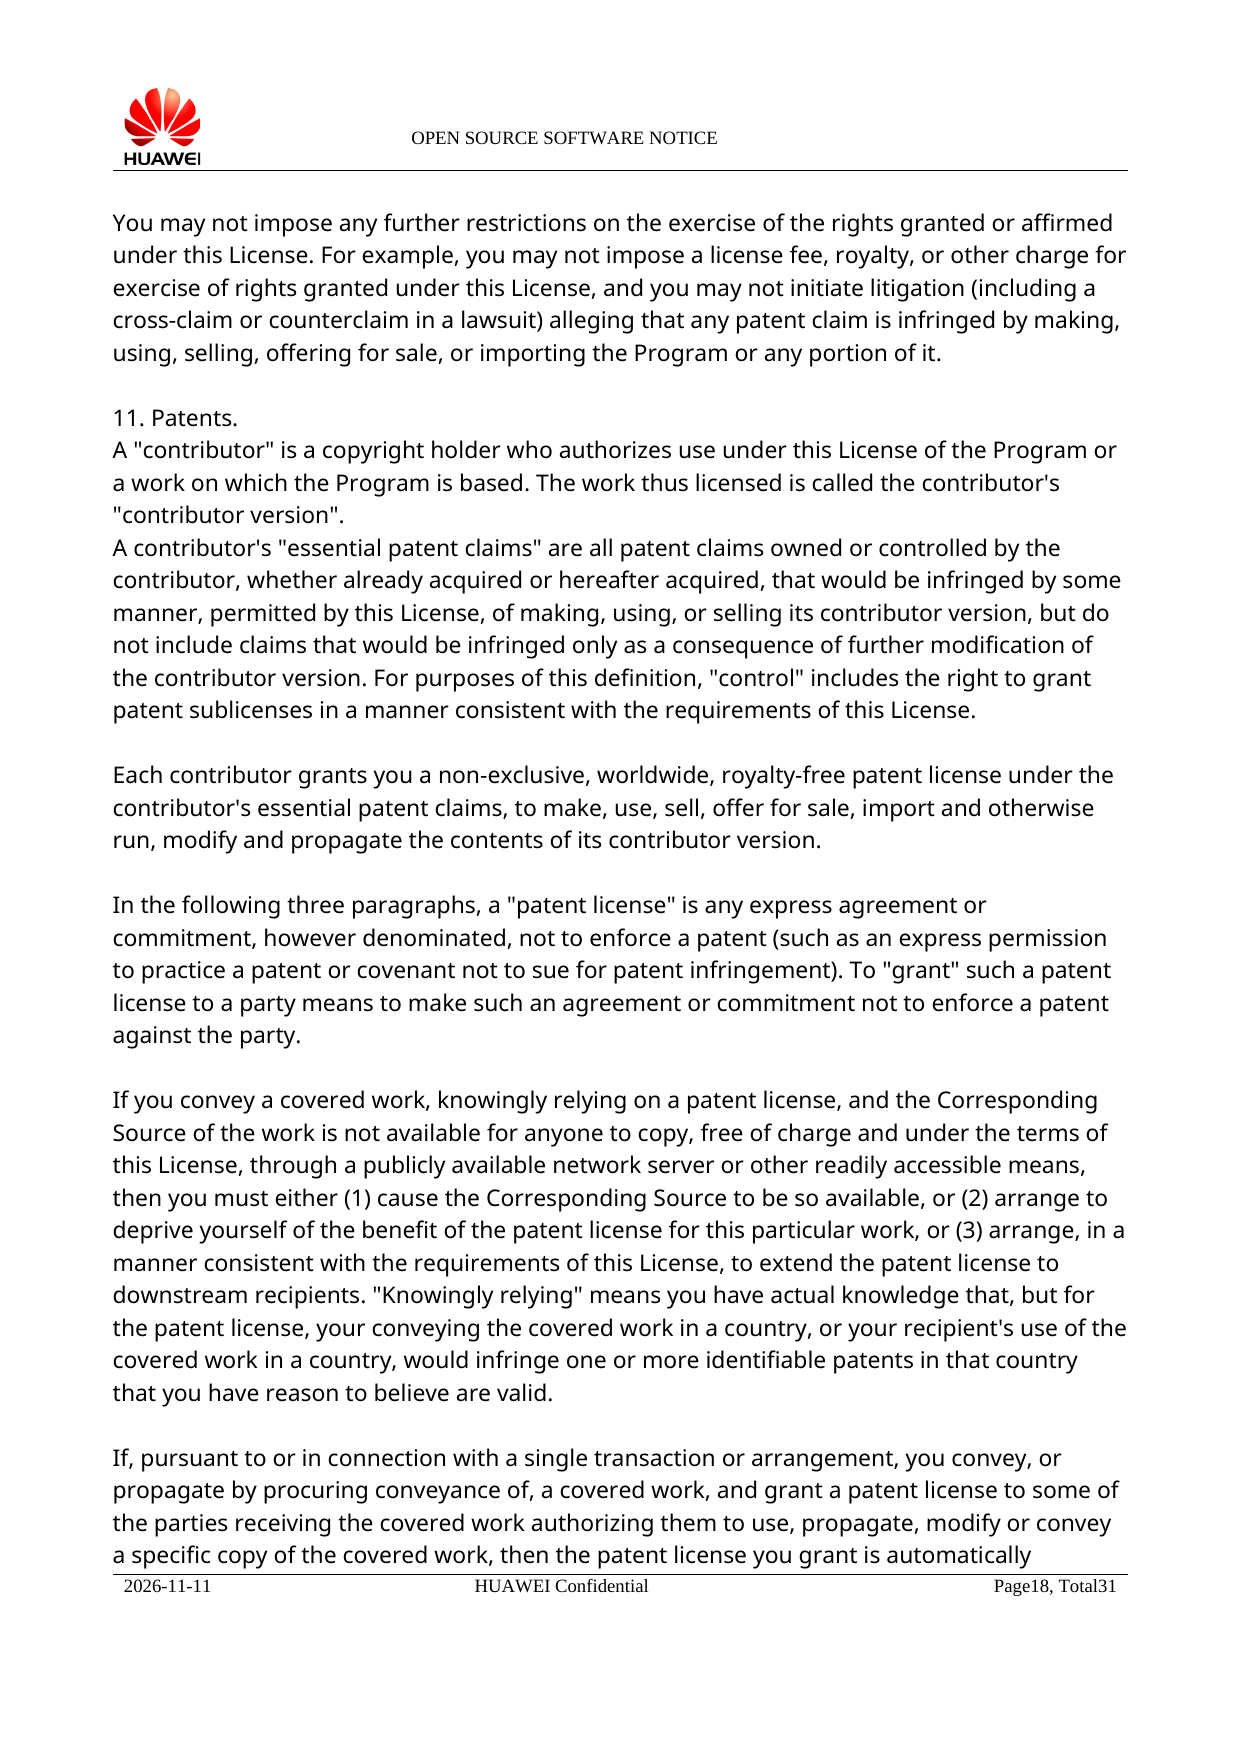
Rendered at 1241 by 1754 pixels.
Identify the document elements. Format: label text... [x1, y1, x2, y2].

text A "contributor" is a copyright holder who authorizes use under this License of the Program or a work on which the Program is based. The work thus licensed is called the contributor's "contributor version". [112, 434, 1128, 531]
text A contributor's "essential patent claims" are all patent claims owned or controlled by the contributor, whether already acquired or hereafter acquired, that would be infringed by some manner, permitted by this License, of making, using, or selling its contributor version, but do not include claims that would be infringed only as a consequence of further modification of the contributor version. For purposes of this definition, "control" includes the right to grant patent sublicenses in a manner consistent with the requirements of this License. [112, 531, 1128, 726]
text If you convey a covered work, knowingly relying on a patent license, and the Corresponding Source of the work is not available for anyone to copy, free of charge and under the terms of this License, through a publicly available network server or other readily accessible means, then you must either (1) cause the Corresponding Source to be so available, or (2) arrange to deprive yourself of the benefit of the patent license for this particular work, or (3) arrange, in a manner consistent with the requirements of this License, to extend the patent license to downstream recipients. "Knowingly relying" means you have actual knowledge that, but for the patent license, your conveying the covered work in a country, or your recipient's use of the covered work in a country, would infringe one or more identifiable patents in that country that you have reason to believe are valid. [112, 1084, 1128, 1409]
text Each contributor grants you a non-exclusive, worldwide, royalty-free patent license under the contributor's essential patent claims, to make, use, sell, offer for sale, import and otherwise run, modify and propagate the contents of its contributor version. [112, 759, 1128, 856]
text 11. Patents. [112, 401, 1128, 434]
picture [124, 88, 201, 165]
text In the following three paragraphs, a "patent license" is any express agreement or commitment, however denominated, not to enforce a patent (such as an express permission to practice a patent or covenant not to sue for patent infringement). To "grant" such a patent license to a party means to make such an agreement or commitment not to enforce a patent against the party. [112, 889, 1128, 1051]
text You may not impose any further restrictions on the exercise of the rights granted or affirmed under this License. For example, you may not impose a license fee, royalty, or other charge for exercise of rights granted under this License, and you may not initiate litigation (including a cross-claim or counterclaim in a lawsuit) alleging that any patent claim is infringed by making, using, selling, offering for sale, or importing the Program or any portion of it. [112, 206, 1128, 369]
